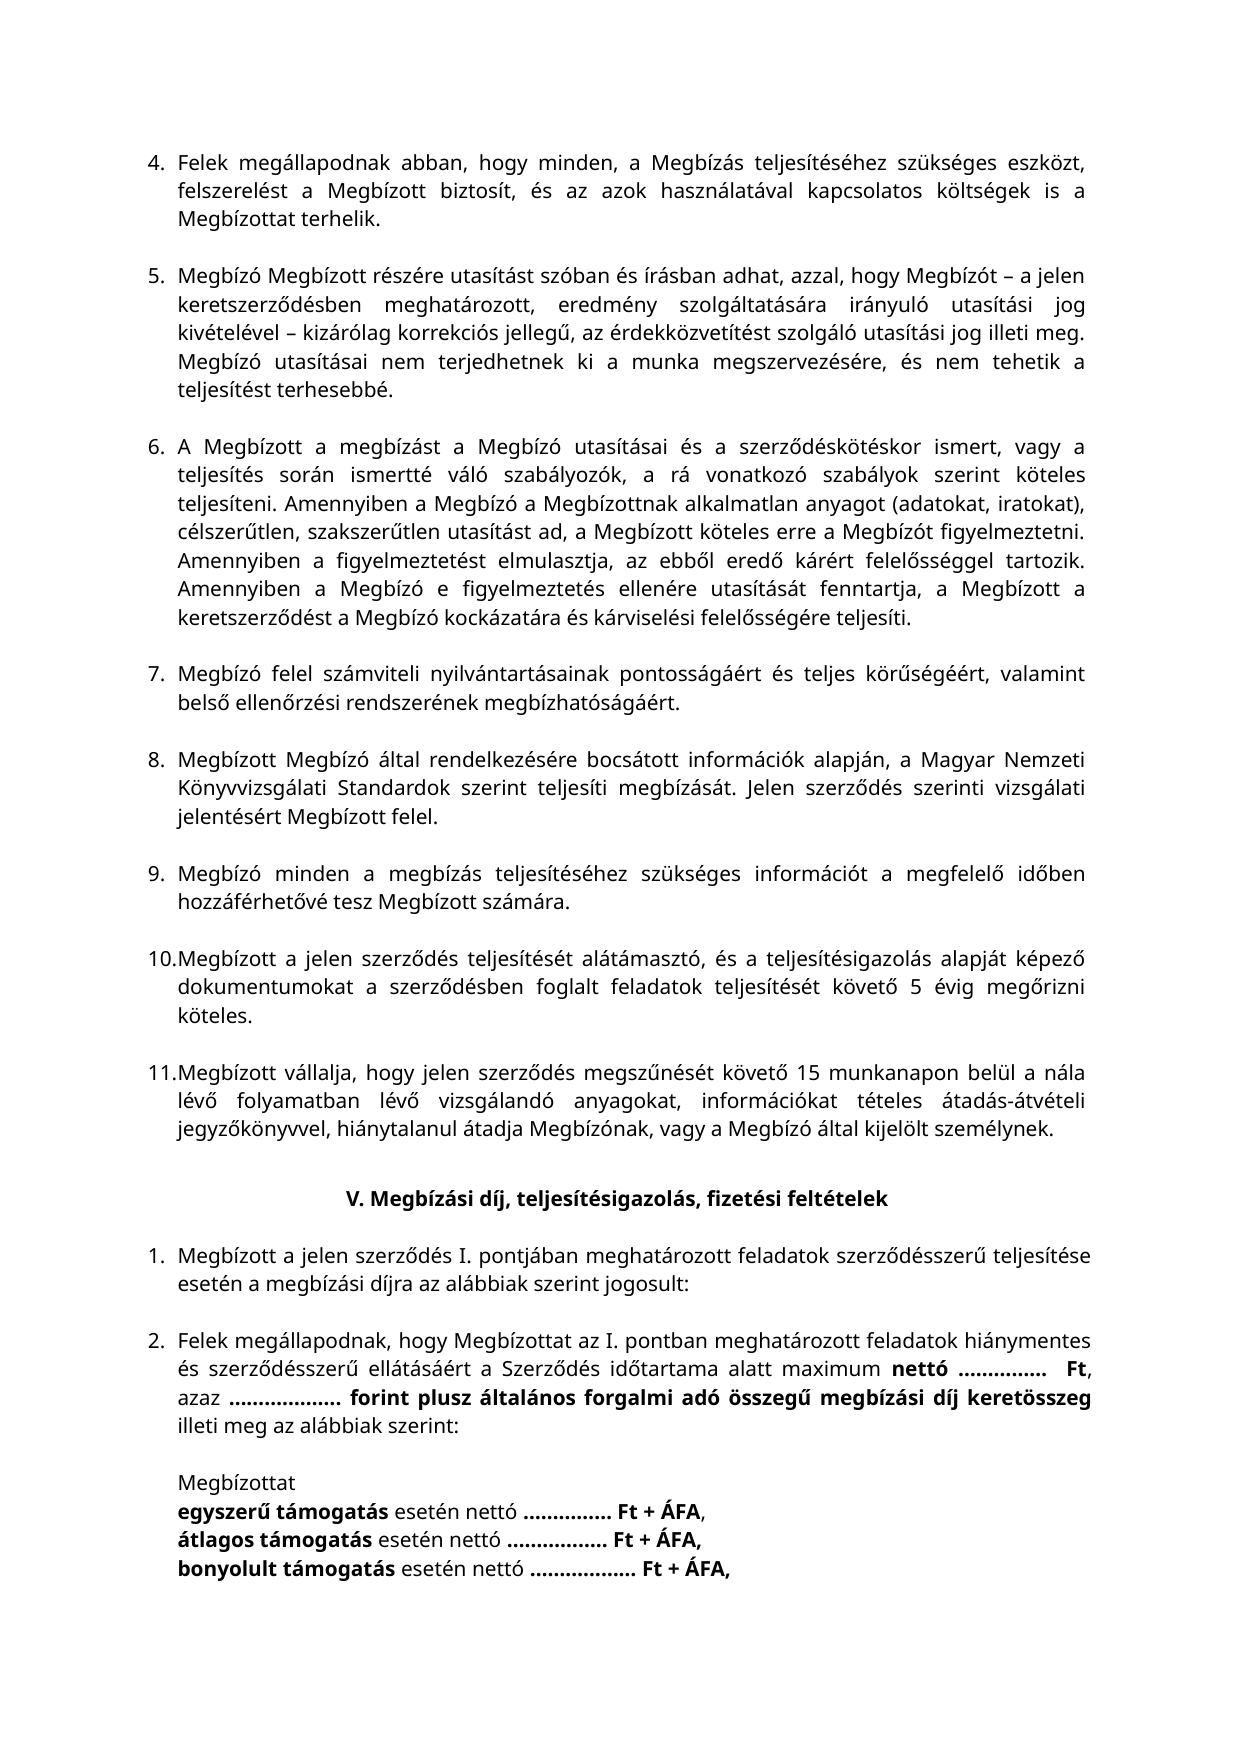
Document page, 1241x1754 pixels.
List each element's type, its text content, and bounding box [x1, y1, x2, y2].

list Megbízott vállalja, hogy jelen szerződés megszűnését követő 15 munkanapon belül a nála lévő folyamatban lévő vizsgálandó anyagokat, információkat tételes átadás-átvételi jegyzőkönyvvel, hiánytalanul átadja Megbízónak, vagy a Megbízó által kijelölt személynek. [148, 1058, 1087, 1143]
list Felek megállapodnak, hogy Megbízottat az I. pontban meghatározott feladatok hiánymentes és szerződésszerű ellátásáért a Szerződés időtartama alatt maximum nettó …………… Ft, azaz ………………. forint plusz általános forgalmi adó összegű megbízási díj keretösszeg illeti meg az alábbiak szerint: [148, 1326, 1092, 1440]
list Megbízott Megbízó által rendelkezésére bocsátott információk alapján, a Magyar Nemzeti Könyvvizsgálati Standardok szerint teljesíti megbízását. Jelen szerződés szerinti vizsgálati jelentésért Megbízott felel. [148, 745, 1087, 830]
text átlagos támogatás esetén nettó …………….. Ft + ÁFA, [177, 1525, 1092, 1554]
list Felek megállapodnak abban, hogy minden, a Megbízás teljesítéséhez szükséges eszközt, felszerelést a Megbízott biztosít, és az azok használatával kapcsolatos költségek is a Megbízottat terhelik. [148, 148, 1087, 233]
list Megbízott a jelen szerződés I. pontjában meghatározott feladatok szerződésszerű teljesítése esetén a megbízási díjra az alábbiak szerint jogosult: [148, 1241, 1092, 1298]
list Megbízó felel számviteli nyilvántartásainak pontosságáért és teljes körűségéért, valamint belső ellenőrzési rendszerének megbízhatóságáért. [148, 659, 1087, 716]
text Megbízottat [148, 1468, 1092, 1497]
text egyszerű támogatás esetén nettó …………… Ft + ÁFA, [177, 1497, 1092, 1525]
text V. Megbízási díj, teljesítésigazolás, fizetési feltételek [148, 1184, 1087, 1212]
text bonyolult támogatás esetén nettó ……………… Ft + ÁFA, [177, 1554, 1092, 1582]
list Megbízó minden a megbízás teljesítéséhez szükséges információt a megfelelő időben hozzáférhetővé tesz Megbízott számára. [148, 859, 1087, 916]
list Megbízó Megbízott részére utasítást szóban és írásban adhat, azzal, hogy Megbízót – a jelen keretszerződésben meghatározott, eredmény szolgáltatására irányuló utasítási jog kivételével – kizárólag korrekciós jellegű, az érdekközvetítést szolgáló utasítási jog illeti meg. Megbízó utasításai nem terjedhetnek ki a munka megszervezésére, és nem tehetik a teljesítést terhesebbé. [148, 261, 1087, 404]
list A Megbízott a megbízást a Megbízó utasításai és a szerződéskötéskor ismert, vagy a teljesítés során ismertté váló szabályozók, a rá vonatkozó szabályok szerint köteles teljesíteni. Amennyiben a Megbízó a Megbízottnak alkalmatlan anyagot (adatokat, iratokat), célszerűtlen, szakszerűtlen utasítást ad, a Megbízott köteles erre a Megbízót figyelmeztetni. Amennyiben a figyelmeztetést elmulasztja, az ebből eredő kárért felelősséggel tartozik. Amennyiben a Megbízó e figyelmeztetés ellenére utasítását fenntartja, a Megbízott a keretszerződést a Megbízó kockázatára és kárviselési felelősségére teljesíti. [148, 432, 1087, 631]
list Megbízott a jelen szerződés teljesítését alátámasztó, és a teljesítésigazolás alapját képező dokumentumokat a szerződésben foglalt feladatok teljesítését követő 5 évig megőrizni köteles. [148, 944, 1087, 1029]
